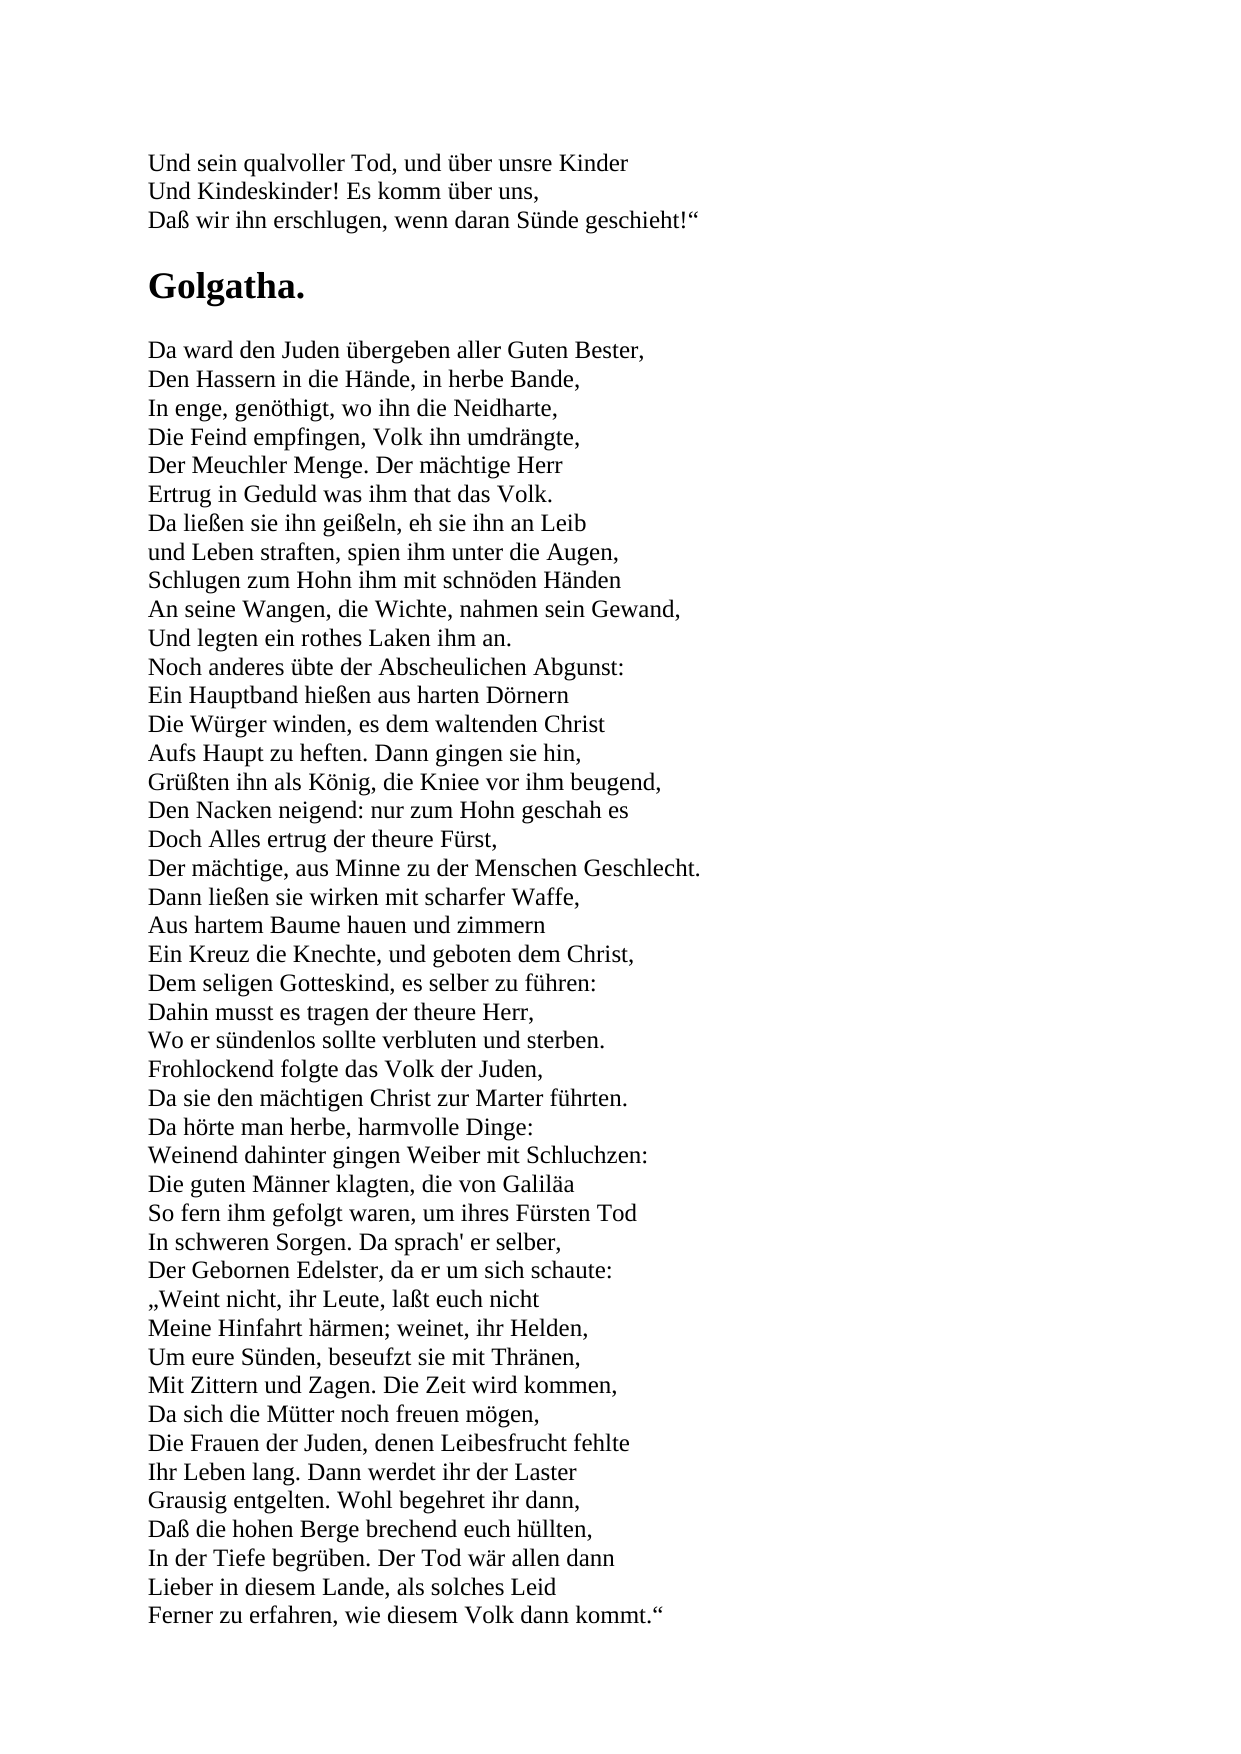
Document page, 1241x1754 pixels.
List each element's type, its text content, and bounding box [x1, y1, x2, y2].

subtitle Golgatha. [148, 263, 1093, 306]
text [148, 148, 1093, 234]
text Da ward den Juden übergeben aller Guten Bester, Den Hassern in die Hände, in herbe Bande, In enge, genöthigt, wo ihn die Neidharte, Die Feind empfingen, Volk ihn umdrängte, Der Meuchler Menge. Der mächtige Herr Ertrug in Geduld was ihm that das Volk. Da ließen sie ihn geißeln, eh sie ihn an Leib und Leben straften, spien ihm unter die Augen, Schlugen zum Hohn ihm mit schnöden Händen An seine Wangen, die Wichte, nahmen sein Gewand, Und legten ein rothes Laken ihm an. Noch anderes übte der Abscheulichen Abgunst: Ein Hauptband hießen aus harten Dörnern Die Würger winden, es dem waltenden Christ Aufs Haupt zu heften. Dann gingen sie hin, Grüßten ihn als König, die Kniee vor ihm beugend, Den Nacken neigend: nur zum Hohn geschah es Doch Alles ertrug der theure Fürst, Der mächtige, aus Minne zu der Menschen Geschlecht. Dann ließen sie wirken mit scharfer Waffe, Aus hartem Baume hauen und zimmern Ein Kreuz die Knechte, und geboten dem Christ, Dem seligen Gotteskind, es selber zu führen: Dahin musst es tragen der theure Herr, Wo er sündenlos sollte verbluten und sterben. Frohlockend folgte das Volk der Juden, Da sie den mächtigen Christ zur Marter führten. Da hörte man herbe, harmvolle Dinge: Weinend dahinter gingen Weiber mit Schluchzen: Die guten Männer klagten, die von Galiläa So fern ihm gefolgt waren, um ihres Fürsten Tod In schweren Sorgen. Da sprach' er selber, Der Gebornen Edelster, da er um sich schaute: „Weint nicht, ihr Leute, laßt euch nicht Meine Hinfahrt härmen; weinet, ihr Helden, Um eure Sünden, beseufzt sie mit Thränen, Mit Zittern und Zagen. Die Zeit wird kommen, Da sich die Mütter noch freuen mögen, Die Frauen der Juden, denen Leibesfrucht fehlte Ihr Leben lang. Dann werdet ihr der Laster Grausig entgelten. Wohl begehret ihr dann, Daß die hohen Berge brechend euch hüllten, In der Tiefe begrüben. Der Tod wär allen dann Lieber in diesem Lande, als solches Leid Ferner zu erfahren, wie diesem Volk dann kommt.“ [148, 335, 1093, 1629]
